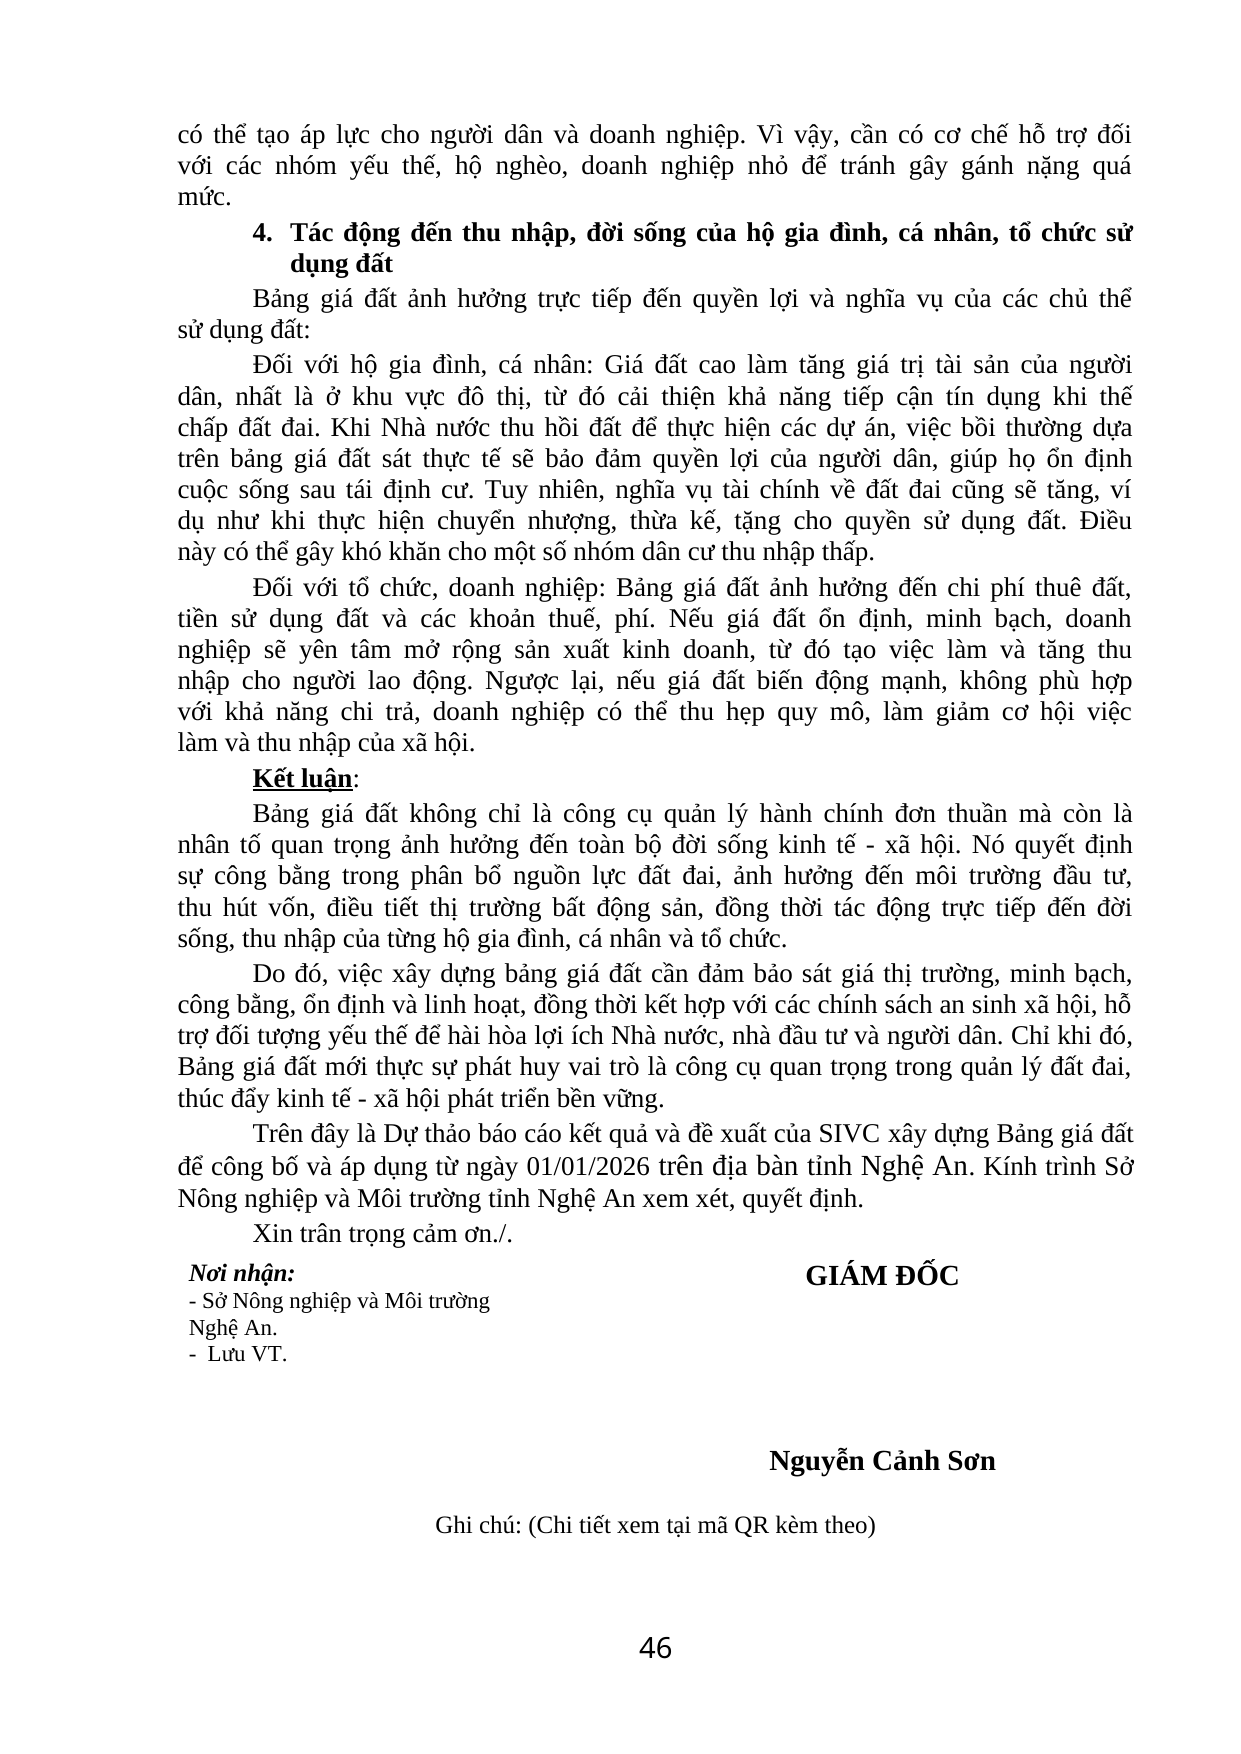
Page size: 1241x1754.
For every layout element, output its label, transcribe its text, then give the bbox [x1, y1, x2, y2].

text Đối với tổ chức, doanh nghiệp: Bảng giá đất ảnh hưởng đến chi phí thuê đất, tiền sử dụng đất và các khoản thuế, phí. Nếu giá đất ổn định, minh bạch, doanh nghiệp sẽ yên tâm mở rộng sản xuất kinh doanh, từ đó tạo việc làm và tăng thu nhập cho người lao động. Ngược lại, nếu giá đất biến động mạnh, không phù hợp với khả năng chi trả, doanh nghiệp có thể thu hẹp quy mô, làm giảm cơ hội việc làm và thu nhập của xã hội. [177, 571, 1134, 758]
text Ghi chú: (Chi tiết xem tại mã QR kèm theo) [177, 1510, 1134, 1539]
text Trên đây là Dự thảo báo cáo kết quả và đề xuất của SIVC xây dựng Bảng giá đất để công bố và áp dụng từ ngày 01/01/2026 trên địa bàn tỉnh Nghệ An. Kính trình Sở Nông nghiệp và Môi trường tỉnh Nghệ An xem xét, quyết định. [177, 1117, 1134, 1213]
text Đối với hộ gia đình, cá nhân: Giá đất cao làm tăng giá trị tài sản của người dân, nhất là ở khu vực đô thị, từ đó cải thiện khả năng tiếp cận tín dụng khi thế chấp đất đai. Khi Nhà nước thu hồi đất để thực hiện các dự án, việc bồi thường dựa trên bảng giá đất sát thực tế sẽ bảo đảm quyền lợi của người dân, giúp họ ổn định cuộc sống sau tái định cư. Tuy nhiên, nghĩa vụ tài chính về đất đai cũng sẽ tăng, ví dụ như khi thực hiện chuyển nhượng, thừa kế, tặng cho quyền sử dụng đất. Điều này có thể gây khó khăn cho một số nhóm dân cư thu nhập thấp. [177, 349, 1134, 567]
text Bảng giá đất ảnh hưởng trực tiếp đến quyền lợi và nghĩa vụ của các chủ thể sử dụng đất: [177, 282, 1134, 344]
text Kết luận: [177, 762, 1134, 793]
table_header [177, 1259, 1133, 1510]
text Bảng giá đất không chỉ là công cụ quản lý hành chính đơn thuần mà còn là nhân tố quan trọng ảnh hưởng đến toàn bộ đời sống kinh tế - xã hội. Nó quyết định sự công bằng trong phân bổ nguồn lực đất đai, ảnh hưởng đến môi trường đầu tư, thu hút vốn, điều tiết thị trường bất động sản, đồng thời tác động trực tiếp đến đời sống, thu nhập của từng hộ gia đình, cá nhân và tổ chức. [177, 797, 1134, 953]
text Xin trân trọng cảm ơn./. [177, 1217, 1134, 1248]
list Tác động đến thu nhập, đời sống của hộ gia đình, cá nhân, tổ chức sử dụng đất [252, 216, 1134, 278]
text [177, 118, 1134, 212]
text Do đó, việc xây dựng bảng giá đất cần đảm bảo sát giá thị trường, minh bạch, công bằng, ổn định và linh hoạt, đồng thời kết hợp với các chính sách an sinh xã hội, hỗ trợ đối tượng yếu thế để hài hòa lợi ích Nhà nước, nhà đầu tư và người dân. Chỉ khi đó, Bảng giá đất mới thực sự phát huy vai trò là công cụ quan trọng trong quản lý đất đai, thúc đẩy kinh tế - xã hội phát triển bền vững. [177, 957, 1134, 1113]
